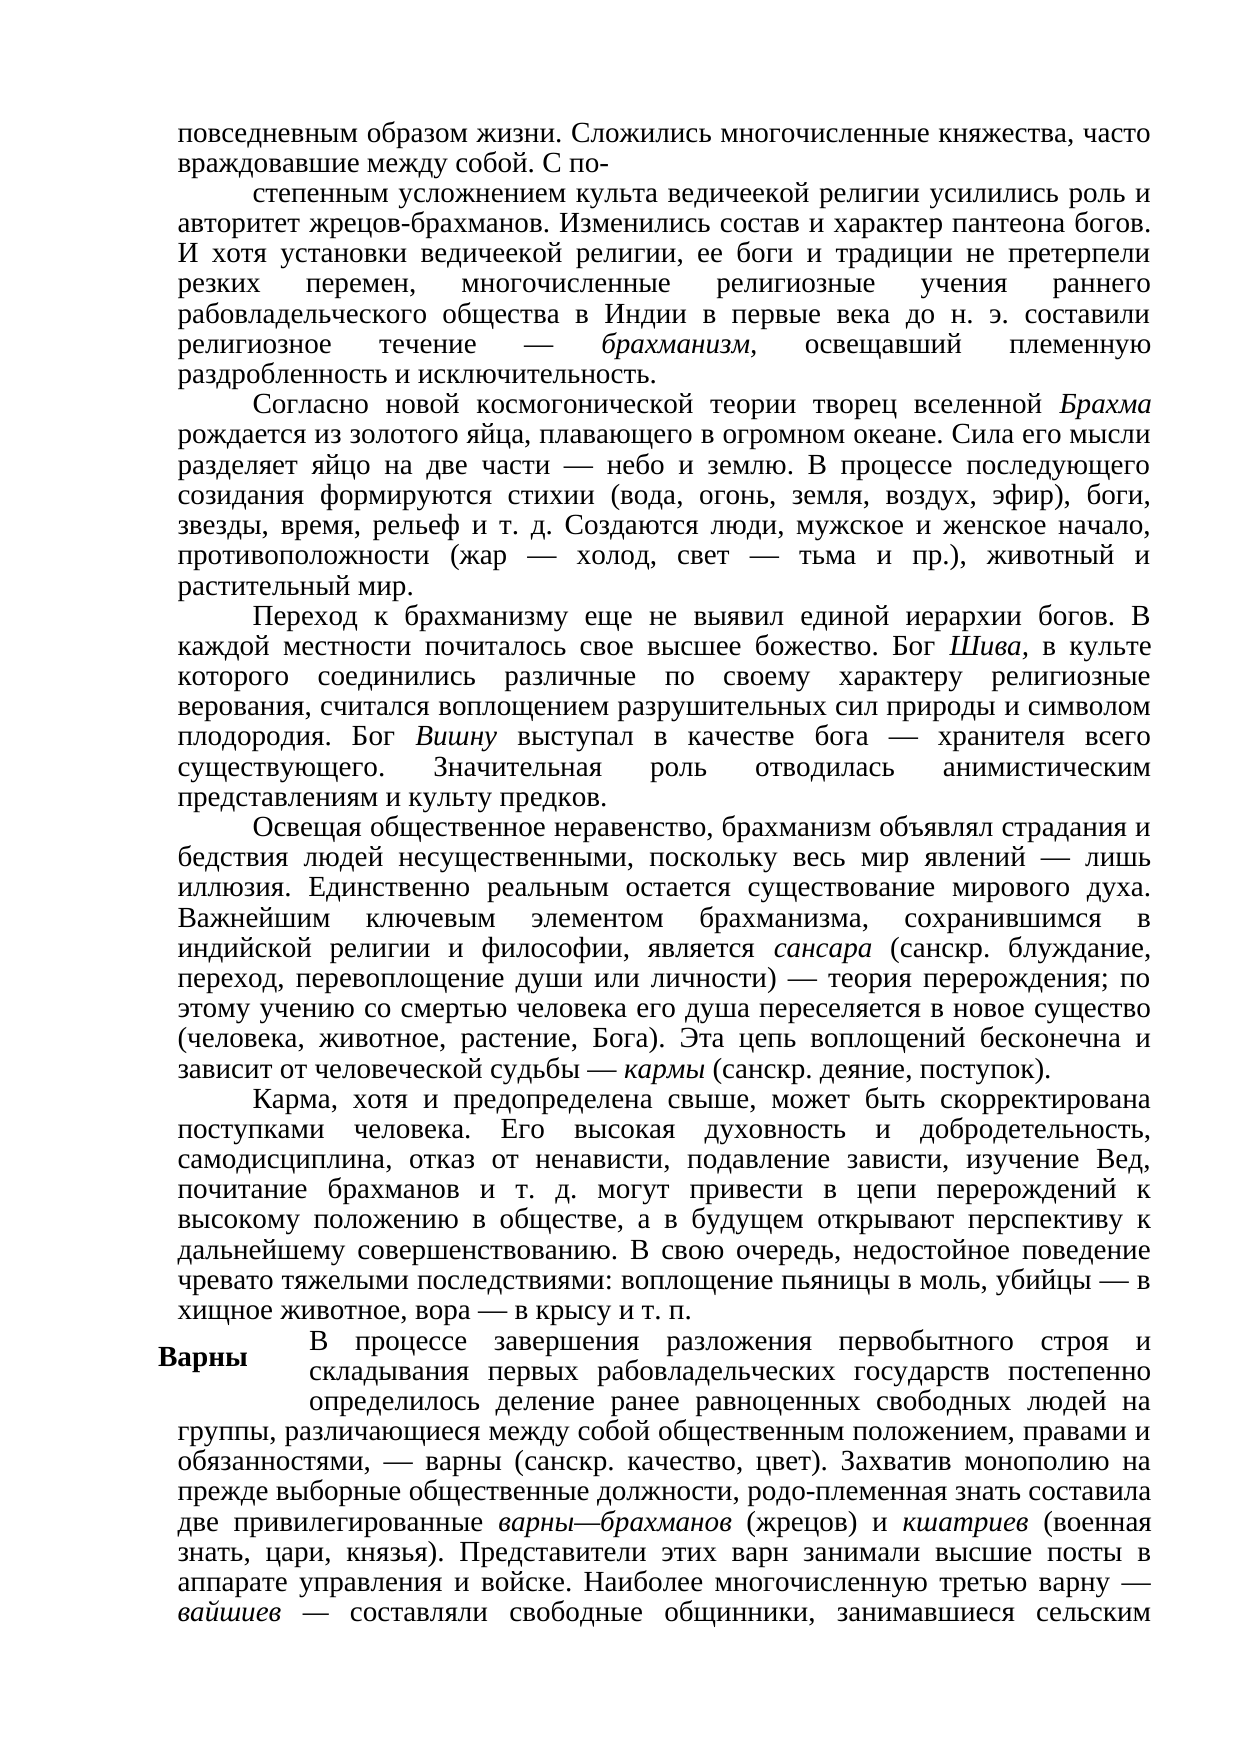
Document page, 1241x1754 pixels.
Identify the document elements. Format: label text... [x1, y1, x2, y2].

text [177, 118, 1152, 178]
text Карма, хотя и предопределена свыше, может быть скорректирована поступками человека. Его высокая духовность и добродетельность, самодисциплина, отказ от ненависти, подавление зависти, изучение Вед, почитание брахманов и т. д. могут привести в цепи перерождений к высокому положению в обществе, а в будущем открывают перспективу к дальнейшему совершенствованию. В свою очередь, недостойное поведение чревато тяжелыми последствиями: воплощение пьяницы в моль, убийцы — в хищное животное, вора — в крысу и т. п. [177, 1084, 1152, 1326]
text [177, 1326, 1152, 1628]
text Переход к брахманизму еще не выявил единой иерархии богов. В каждой местности почиталось свое высшее божество. Бог Шива, в культе которого соединились различные по своему характеру религиозные верования, считался воплощением разрушительных сил природы и символом плодородия. Бог Вишну выступал в качестве бога — хранителя всего существующего. Значительная роль отводилась анимистическим представлениям и культу предков. [177, 601, 1152, 812]
text степенным усложнением культа ведичеекой религии усилились роль и авторитет жрецов-брахманов. Изменились состав и характер пантеона богов. И хотя установки ведичеекой религии, ее боги и традиции не претерпели резких перемен, многочисленные религиозные учения раннего рабовладельческого общества в Индии в первые века до н. э. составили религиозное течение — брахманизм, освещавший племенную раздробленность и исключительность. [177, 178, 1152, 390]
text Освещая общественное неравенство, брахманизм объявлял страдания и бедствия людей несущественными, поскольку весь мир явлений — лишь иллюзия. Единственно реальным остается существование мирового духа. Важнейшим ключевым элементом брахманизма, сохранившимся в индийской религии и философии, является сансара (санскр. блуждание, переход, перевоплощение души или личности) — теория перерождения; по этому учению со смертью человека его душа переселяется в новое существо (человека, животное, растение, Бога). Эта цепь воплощений бесконечна и зависит от человеческой судьбы — кармы (санскр. деяние, поступок). [177, 812, 1152, 1084]
text Согласно новой космогонической теории творец вселенной Брахма рождается из золотого яйца, плавающего в огромном океане. Сила его мысли разделяет яйцо на две части — небо и землю. В процессе последующего созидания формируются стихии (вода, огонь, земля, воздух, эфир), боги, звезды, время, рельеф и т. д. Создаются люди, мужское и женское начало, противоположности (жар — холод, свет — тьма и пр.), животный и растительный мир. [177, 390, 1152, 601]
text Варны [120, 1342, 285, 1372]
